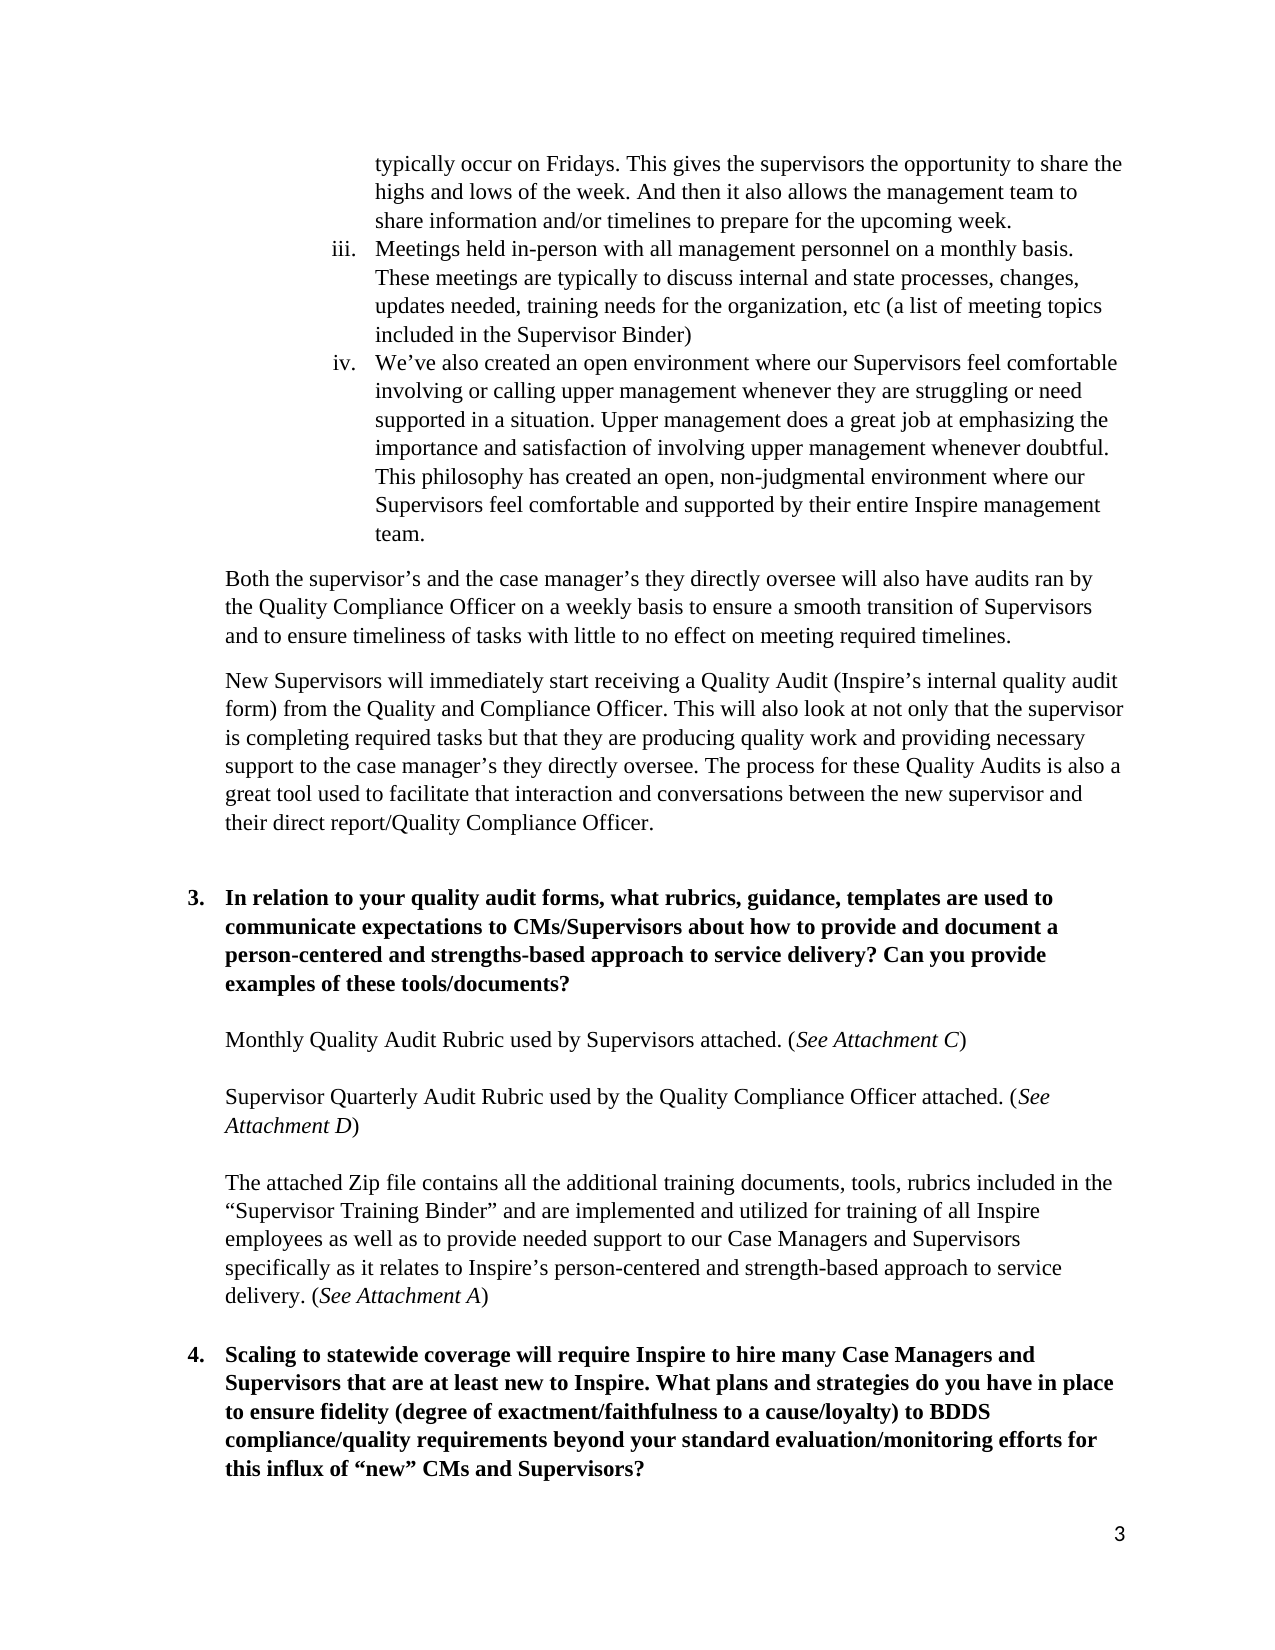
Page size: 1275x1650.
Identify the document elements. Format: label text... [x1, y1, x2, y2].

text Both the supervisor’s and the case manager’s they directly oversee will also have audits ran by the Quality Compliance Officer on a weekly basis to ensure a smooth transition of Supervisors and to ensure timeliness of tasks with little to no effect on meeting required timelines. [225, 565, 1125, 648]
list Meetings held in-person with all management personnel on a monthly basis. These meetings are typically to discuss internal and state processes, changes, updates needed, training needs for the organization, etc (a list of meeting topics included in the Supervisor Binder) [356, 235, 1125, 347]
list Monthly Quality Audit Rubric used by Supervisors attached. (See Attachment C) [225, 1026, 1125, 1053]
list In relation to your quality audit forms, what rubrics, guidance, templates are used to communicate expectations to CMs/Supervisors about how to provide and document a person-centered and strengths-based approach to service delivery? Can you provide examples of these tools/documents? [187, 884, 1125, 996]
list We’ve also created an open environment where our Supervisors feel comfortable involving or calling upper management whenever they are struggling or need supported in a situation. Upper management does a great job at emphasizing the importance and satisfaction of involving upper management whenever doubtful. This philosophy has created an open, non-judgmental environment where our Supervisors feel comfortable and supported by their entire Inspire management team. [356, 349, 1125, 546]
list Supervisor Quarterly Audit Rubric used by the Quality Compliance Officer attached. (See Attachment D) [225, 1083, 1125, 1138]
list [356, 150, 1125, 233]
list Scaling to statewide coverage will require Inspire to hire many Case Managers and Supervisors that are at least new to Inspire. What plans and strategies do you have in place to ensure fidelity (degree of exactment/faithfulness to a cause/loyalty) to BDDS compliance/quality requirements beyond your standard evaluation/monitoring efforts for this influx of “new” CMs and Supervisors? [187, 1341, 1125, 1481]
list The attached Zip file contains all the additional training documents, tools, rubrics included in the “Supervisor Training Binder” and are implemented and utilized for training of all Inspire employees as well as to provide needed support to our Case Managers and Supervisors specifically as it relates to Inspire’s person-centered and strength-based approach to service delivery. (See Attachment A) [225, 1169, 1125, 1309]
text New Supervisors will immediately start receiving a Quality Audit (Inspire’s internal quality audit form) from the Quality and Compliance Officer. This will also look at not only that the supervisor is completing required tasks but that they are producing quality work and providing necessary support to the case manager’s they directly oversee. The process for these Quality Audits is also a great tool used to facilitate that interaction and conversations between the new supervisor and their direct report/Quality Compliance Officer. [225, 667, 1125, 835]
